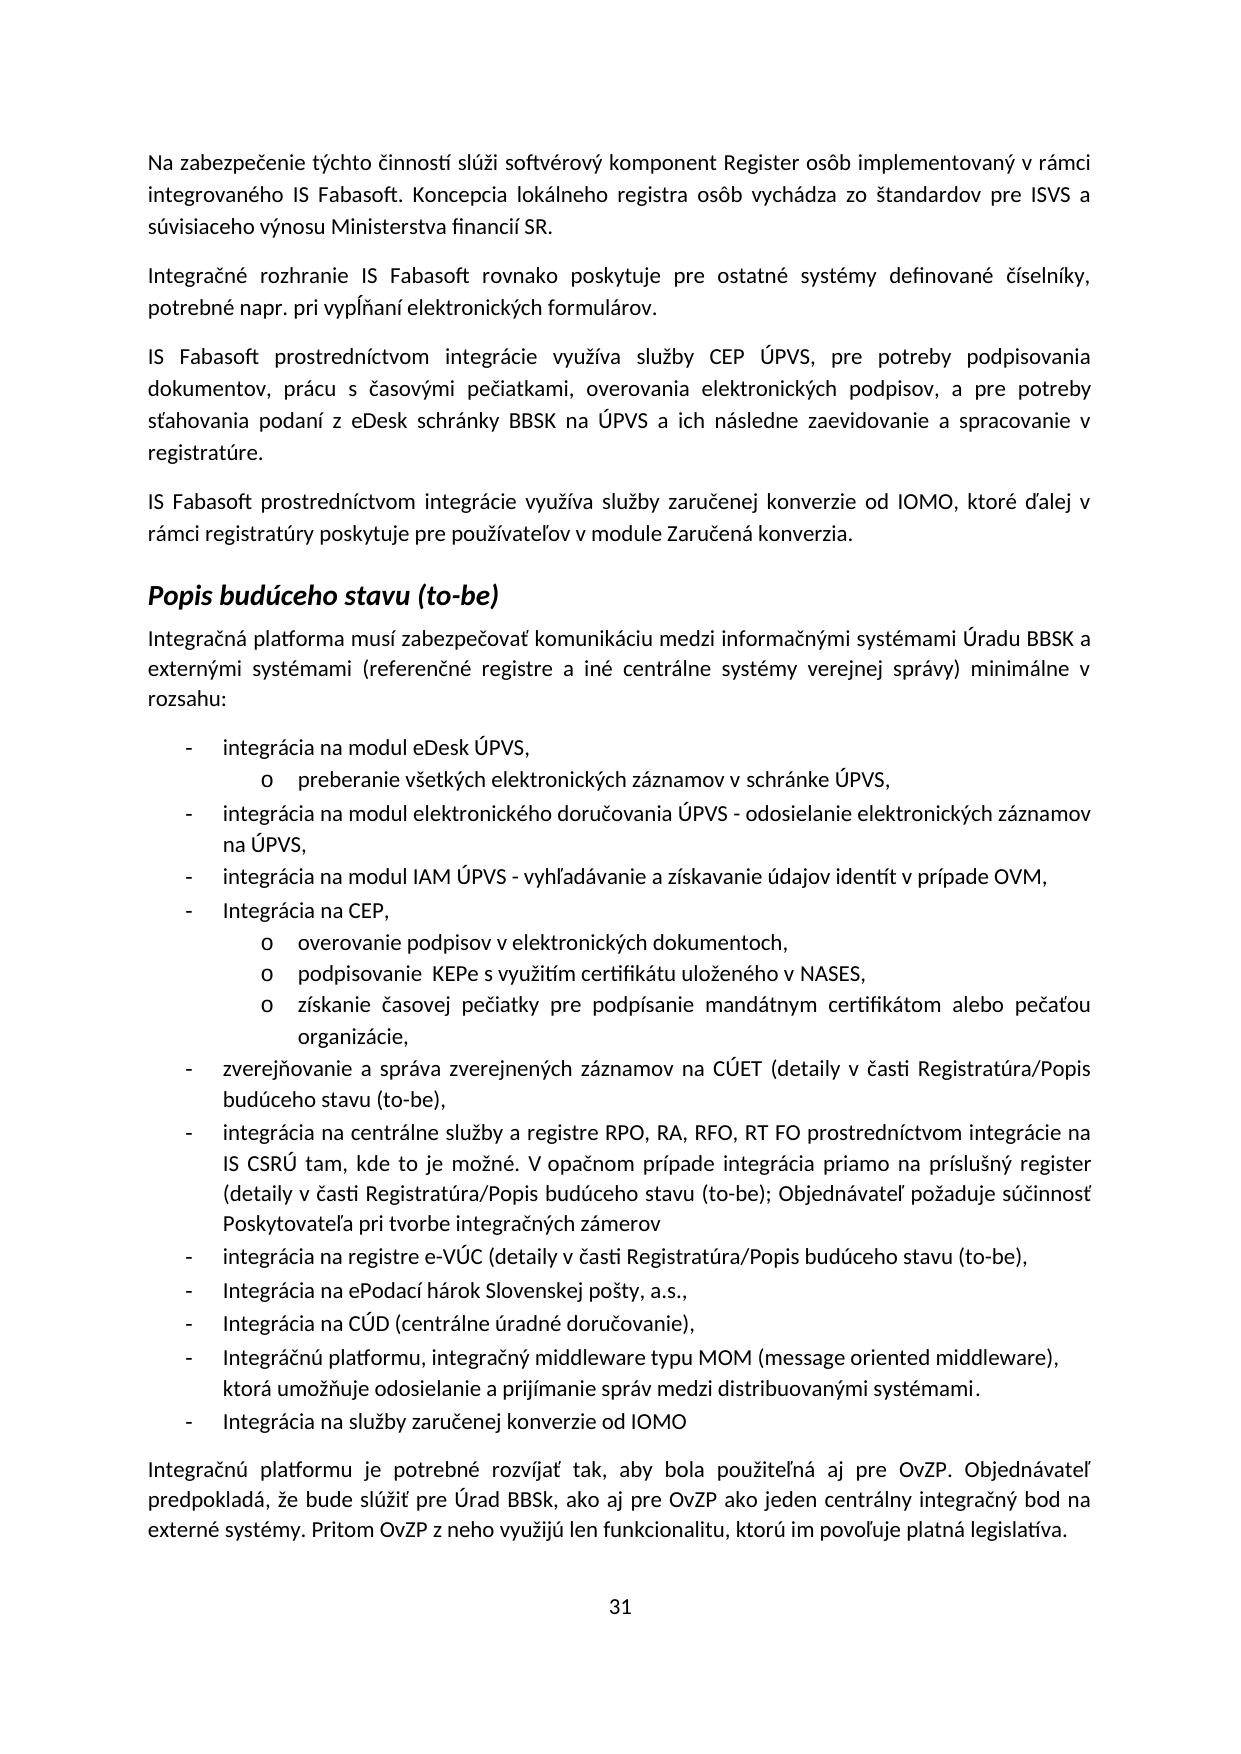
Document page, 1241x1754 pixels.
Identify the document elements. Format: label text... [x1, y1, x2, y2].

list integrácia na modul elektronického doručovania ÚPVS - odosielanie elektronických záznamov na ÚPVS, [185, 796, 1092, 858]
list podpisovanie KEPe s využitím certifikátu uloženého v NASES, [260, 959, 1092, 988]
subtitle Popis budúceho stavu (to-be) [148, 577, 1092, 612]
text Na zabezpečenie týchto činností slúži softvérový komponent Register osôb implementovaný v rámci integrovaného IS Fabasoft. Koncepcia lokálneho registra osôb vychádza zo štandardov pre ISVS a súvisiaceho výnosu Ministerstva financií SR. [148, 148, 1092, 240]
list integrácia na registre e-VÚC (detaily v časti Registratúra/Popis budúceho stavu (to-be), [185, 1240, 1092, 1271]
list preberanie všetkých elektronických záznamov v schránke ÚPVS, [260, 765, 1092, 794]
list Integrácia na CÚD (centrálne úradné doručovanie), [185, 1307, 1092, 1338]
list integrácia na modul eDesk ÚPVS, [185, 731, 1092, 762]
list získanie časovej pečiatky pre podpísanie mandátnym certifikátom alebo pečaťou organizácie, [260, 991, 1092, 1050]
text Integračnú platformu je potrebné rozvíjať tak, aby bola použiteľná aj pre OvZP. Objednávateľ predpokladá, že bude slúžiť pre Úrad BBSk, ako aj pre OvZP ako jeden centrálny integračný bod na externé systémy. Pritom OvZP z neho využijú len funkcionalitu, ktorú im povoľuje platná legislatíva. [148, 1455, 1092, 1543]
text IS Fabasoft prostredníctvom integrácie využíva služby zaručenej konverzie od IOMO, ktoré ďalej v rámci registratúry poskytuje pre používateľov v module Zaručená konverzia. [148, 487, 1092, 548]
list overovanie podpisov v elektronických dokumentoch, [260, 928, 1092, 957]
list Integráčnú platformu, integračný middleware typu MOM (message oriented middleware), ktorá umožňuje odosielanie a prijímanie správ medzi distribuovanými systémami. [185, 1341, 1092, 1402]
text Integračná platforma musí zabezpečovať komunikáciu medzi informačnými systémami Úradu BBSK a externými systémami (referenčné registre a iné centrálne systémy verejnej správy) minimálne v rozsahu: [148, 624, 1092, 712]
list Integrácia na ePodací hárok Slovenskej pošty, a.s., [185, 1273, 1092, 1305]
text IS Fabasoft prostredníctvom integrácie využíva služby CEP ÚPVS, pre potreby podpisovania dokumentov, prácu s časovými pečiatkami, overovania elektronických podpisov, a pre potreby sťahovania podaní z eDesk schránky BBSK na ÚPVS a ich následne zaevidovanie a spracovanie v registratúre. [148, 342, 1092, 467]
list integrácia na modul IAM ÚPVS - vyhľadávanie a získavanie údajov identít v prípade OVM, [185, 860, 1092, 891]
list zverejňovanie a správa zverejnených záznamov na CÚET (detaily v časti Registratúra/Popis budúceho stavu (to-be), [185, 1052, 1092, 1113]
list Integrácia na služby zaručenej konverzie od IOMO [185, 1405, 1092, 1436]
text Integračné rozhranie IS Fabasoft rovnako poskytuje pre ostatné systémy definované číselníky, potrebné napr. pri vypĺňaní elektronických formulárov. [148, 261, 1092, 321]
list integrácia na centrálne služby a registre RPO, RA, RFO, RT FO prostredníctvom integrácie na IS CSRÚ tam, kde to je možné. V opačnom prípade integrácia priamo na príslušný register (detaily v časti Registratúra/Popis budúceho stavu (to-be); Objednávateľ požaduje súčinnosť Poskytovateľa pri tvorbe integračných zámerov [185, 1116, 1092, 1238]
list Integrácia na CEP, [185, 894, 1092, 925]
